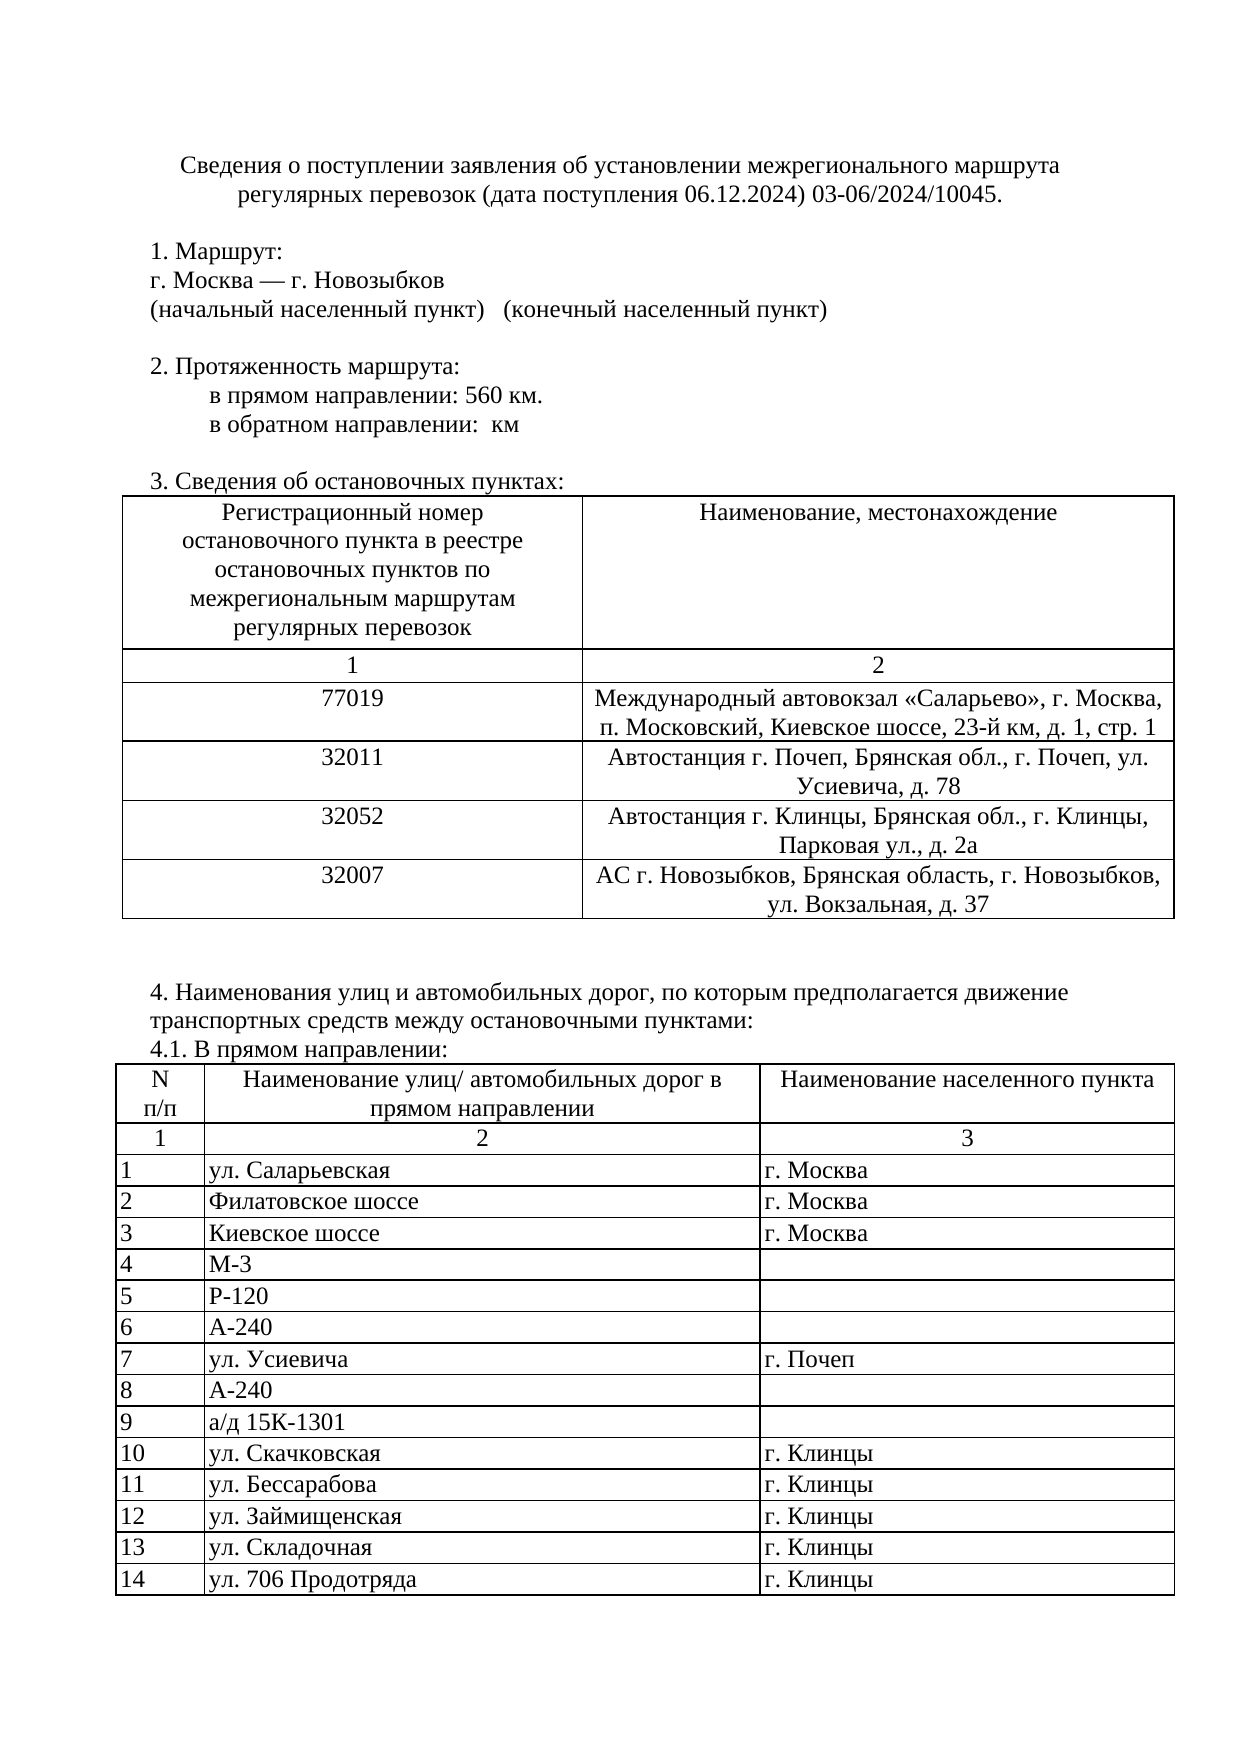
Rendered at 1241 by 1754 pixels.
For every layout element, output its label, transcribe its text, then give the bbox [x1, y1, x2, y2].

table_cell 32011 [123, 742, 582, 799]
table_cell ул. Складочная [205, 1533, 759, 1562]
table_cell 9 [117, 1407, 204, 1437]
table_cell а/д 15К-1301 [205, 1407, 759, 1437]
table_cell 1 [123, 650, 582, 681]
table_cell г. Клинцы [761, 1438, 1174, 1468]
table_cell 12 [117, 1501, 204, 1531]
table_cell М-3 [205, 1250, 759, 1279]
table_cell 14 [117, 1564, 204, 1594]
table_cell 2 [583, 650, 1173, 681]
table_cell г. Клинцы [761, 1564, 1174, 1594]
table_cell ул. 706 Продотряда [205, 1564, 759, 1594]
table_cell Киевское шоссе [205, 1218, 759, 1248]
table_cell г. Москва [761, 1155, 1174, 1185]
text в прямом направлении: 560 км. [150, 380, 1090, 409]
table_cell 1 [117, 1155, 204, 1185]
table_cell Автостанция г. Почеп, Брянская обл., г. Почеп, ул. Усиевича, д. 78 [583, 742, 1173, 799]
table_cell 3 [117, 1218, 204, 1248]
text 4. Наименования улиц и автомобильных дорог, по которым предполагается движение транспортных средств между остановочными пунктами: [150, 977, 1090, 1034]
table_cell 3 [761, 1124, 1174, 1153]
table_cell Автостанция г. Клинцы, Брянская обл., г. Клинцы, Парковая ул., д. 2а [583, 801, 1173, 858]
table_cell Р-120 [205, 1281, 759, 1311]
text 3. Сведения об остановочных пунктах: [150, 466, 1090, 495]
text в обратном направлении: км [150, 409, 1090, 437]
table_cell г. Москва [761, 1218, 1174, 1248]
table_cell [761, 1312, 1174, 1342]
table_cell 13 [117, 1533, 204, 1562]
table_cell г. Клинцы [761, 1470, 1174, 1499]
table_cell г. Клинцы [761, 1501, 1174, 1531]
table_cell 11 [117, 1470, 204, 1499]
table_cell 1 [117, 1124, 204, 1153]
table_cell 2 [205, 1124, 759, 1153]
text 2. Протяженность маршрута: [150, 351, 1090, 380]
table_cell 77019 [123, 683, 582, 740]
table_header Наименование населенного пункта [761, 1065, 1174, 1122]
table_cell 32007 [123, 860, 582, 918]
table_cell ул. Бессарабова [205, 1470, 759, 1499]
table_cell А-240 [205, 1312, 759, 1342]
text 1. Маршрут: [150, 236, 1090, 265]
table_cell [761, 1281, 1174, 1311]
table_header Наименование улиц/ автомобильных дорог в прямом направлении [205, 1065, 759, 1122]
text 4.1. В прямом направлении: [150, 1034, 1090, 1063]
table_cell 4 [117, 1250, 204, 1279]
table_cell ул. Займищенская [205, 1501, 759, 1531]
table_header Регистрационный номер остановочного пункта в реестре остановочных пунктов по межрегиональным маршрутам регулярных перевозок [123, 497, 582, 648]
table_cell 10 [117, 1438, 204, 1468]
table_cell А-240 [205, 1375, 759, 1405]
table_cell 5 [117, 1281, 204, 1311]
table_cell [761, 1407, 1174, 1437]
table_header N п/п [117, 1065, 204, 1122]
table_header Наименование, местонахождение [583, 497, 1173, 648]
table_cell [761, 1375, 1174, 1405]
table_cell АС г. Новозыбков, Брянская область, г. Новозыбков, ул. Вокзальная, д. 37 [583, 860, 1173, 918]
table_cell г. Почеп [761, 1344, 1174, 1374]
table_cell ул. Скачковская [205, 1438, 759, 1468]
table_cell Филатовское шоссе [205, 1187, 759, 1216]
table_cell 8 [117, 1375, 204, 1405]
table_cell 7 [117, 1344, 204, 1374]
table_cell г. Клинцы [761, 1533, 1174, 1562]
table_cell 2 [117, 1187, 204, 1216]
table_cell [761, 1250, 1174, 1279]
table_cell ул. Усиевича [205, 1344, 759, 1374]
table_cell г. Москва [761, 1187, 1174, 1216]
text Сведения о поступлении заявления об установлении межрегионального маршрута регулярных перевозок (дата поступления 06.12.2024) 03-06/2024/10045. [150, 150, 1090, 207]
table_cell 32052 [123, 801, 582, 858]
table_cell 6 [117, 1312, 204, 1342]
table_cell ул. Саларьевская [205, 1155, 759, 1185]
text г. Москва — г. Новозыбков [150, 265, 1090, 294]
text (начальный населенный пункт) (конечный населенный пункт) [150, 294, 1090, 322]
table_cell Международный автовокзал «Саларьево», г. Москва, п. Московский, Киевское шоссе, 23-й км, д. 1, стр. 1 [583, 683, 1173, 740]
